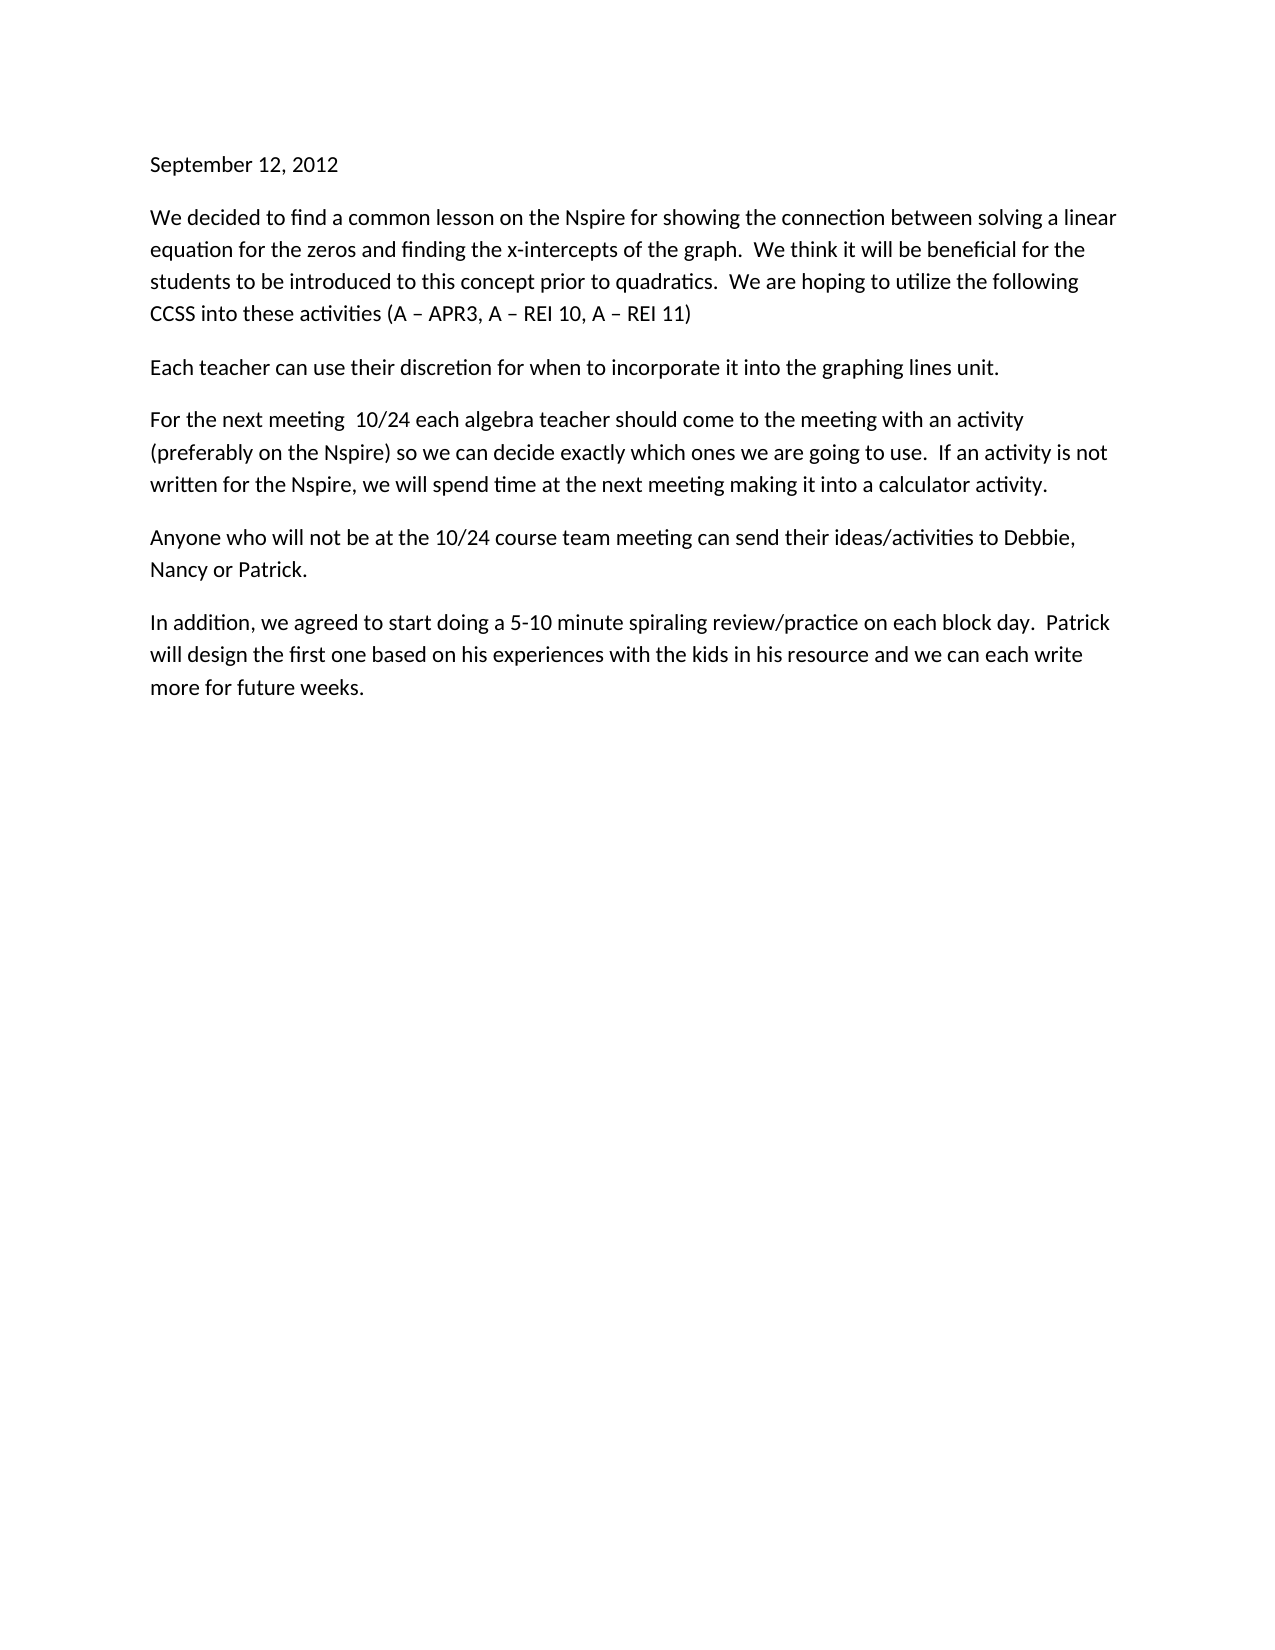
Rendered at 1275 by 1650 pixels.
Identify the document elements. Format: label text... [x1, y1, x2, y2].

text September 12, 2012 [150, 150, 1125, 178]
text We decided to find a common lesson on the Nspire for showing the connection between solving a linear equation for the zeros and finding the x-intercepts of the graph. We think it will be beneficial for the students to be introduced to this concept prior to quadratics. We are hoping to utilize the following CCSS into these activities (A – APR3, A – REI 10, A – REI 11) [150, 203, 1125, 328]
text Anyone who will not be at the 10/24 course team meeting can send their ideas/activities to Debbie, Nancy or Patrick. [150, 523, 1125, 583]
text Each teacher can use their discretion for when to incorporate it into the graphing lines unit. [150, 353, 1125, 381]
text In addition, we agreed to start doing a 5-10 minute spiraling review/practice on each block day. Patrick will design the first one based on his experiences with the kids in his resource and we can each write more for future weeks. [150, 608, 1125, 701]
text For the next meeting 10/24 each algebra teacher should come to the meeting with an activity (preferably on the Nspire) so we can decide exactly which ones we are going to use. If an activity is not written for the Nspire, we will spend time at the next meeting making it into a calculator activity. [150, 406, 1125, 498]
